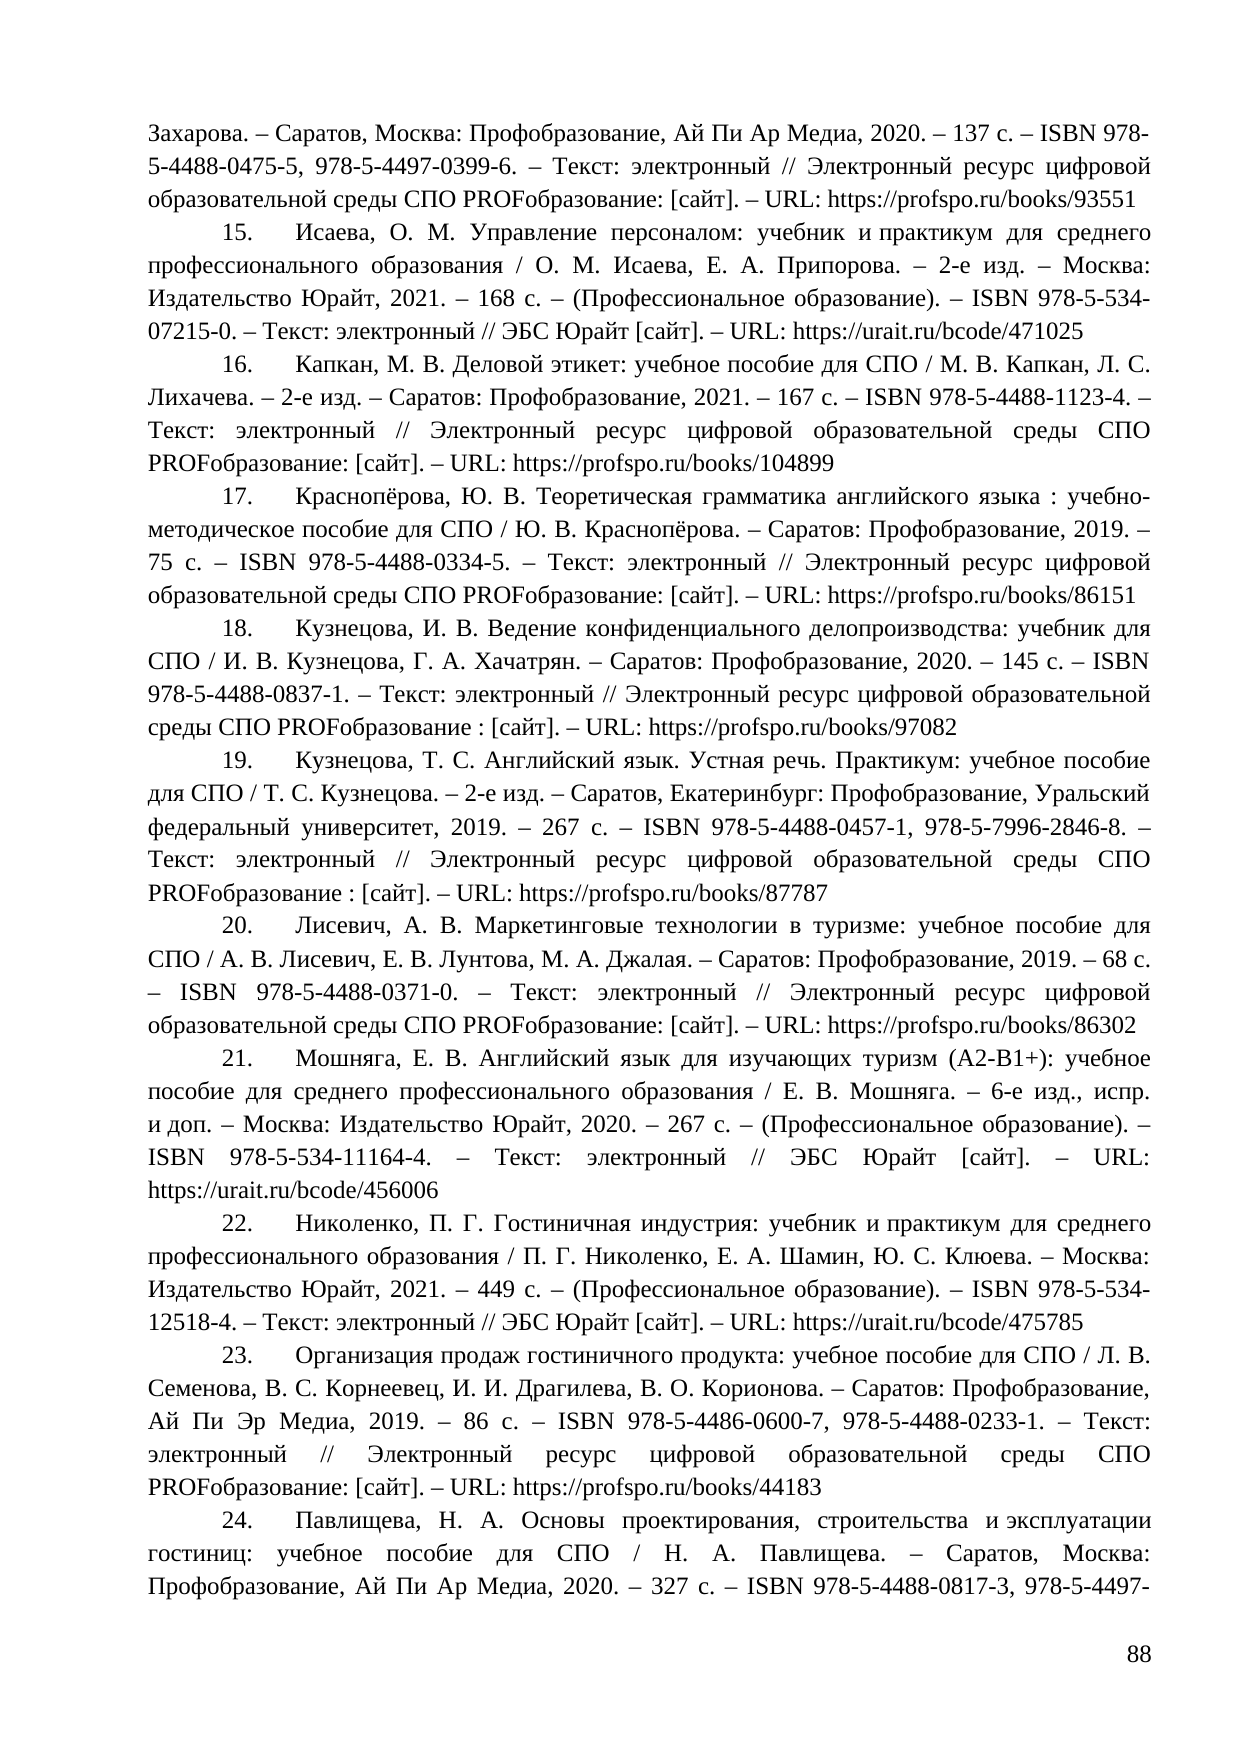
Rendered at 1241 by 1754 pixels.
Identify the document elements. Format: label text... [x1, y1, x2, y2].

list Организация продаж гостиничного продукта: учебное пособие для СПО / Л. В. Семенова, В. С. Корнеевец, И. И. Драгилева, В. О. Корионова. – Саратов: Профобразование, Ай Пи Эр Медиа, 2019. – 86 c. – ISBN 978-5-4486-0600-7, 978-5-4488-0233-1. – Текст: электронный // Электронный ресурс цифровой образовательной среды СПО PROFобразование: [сайт]. – URL: https://profspo.ru/books/44183 [148, 1340, 1152, 1501]
list Лисевич, А. В. Маркетинговые технологии в туризме: учебное пособие для СПО / А. В. Лисевич, Е. В. Лунтова, М. А. Джалая. – Саратов: Профобразование, 2019. – 68 c. – ISBN 978-5-4488-0371-0. – Текст: электронный // Электронный ресурс цифровой образовательной среды СПО PROFобразование: [сайт]. – URL: https://profspo.ru/books/86302 [148, 911, 1152, 1038]
list Кузнецова, И. В. Ведение конфиденциального делопроизводства: учебник для СПО / И. В. Кузнецова, Г. А. Хачатрян. – Саратов: Профобразование, 2020. – 145 c. – ISBN 978-5-4488-0837-1. – Текст: электронный // Электронный ресурс цифровой образовательной среды СПО PROFобразование : [сайт]. – URL: https://profspo.ru/books/97082 [148, 613, 1152, 741]
list Кузнецова, Т. С. Английский язык. Устная речь. Практикум: учебное пособие для СПО / Т. С. Кузнецова. – 2-е изд. – Саратов, Екатеринбург: Профобразование, Уральский федеральный университет, 2019. – 267 c. – ISBN 978-5-4488-0457-1, 978-5-7996-2846-8. – Текст: электронный // Электронный ресурс цифровой образовательной среды СПО PROFобразование : [сайт]. – URL: https://profspo.ru/books/87787 [148, 746, 1152, 906]
list Мошняга, Е. В. Английский язык для изучающих туризм (A2-B1+): учебное пособие для среднего профессионального образования / Е. В. Мошняга. – 6-е изд., испр. и доп. – Москва: Издательство Юрайт, 2020. – 267 с. – (Профессиональное образование). – ISBN 978-5-534-11164-4. – Текст: электронный // ЭБС Юрайт [сайт]. – URL: https://urait.ru/bcode/456006 [148, 1043, 1152, 1203]
list Капкан, М. В. Деловой этикет: учебное пособие для СПО / М. В. Капкан, Л. С. Лихачева. – 2-е изд. – Саратов: Профобразование, 2021. – 167 c. – ISBN 978-5-4488-1123-4. – Текст: электронный // Электронный ресурс цифровой образовательной среды СПО PROFобразование: [сайт]. – URL: https://profspo.ru/books/104899 [148, 349, 1152, 477]
list Краснопёрова, Ю. В. Теоретическая грамматика английского языка : учебно-методическое пособие для СПО / Ю. В. Краснопёрова. – Саратов: Профобразование, 2019. – 75 c. – ISBN 978-5-4488-0334-5. – Текст: электронный // Электронный ресурс цифровой образовательной среды СПО PROFобразование: [сайт]. – URL: https://profspo.ru/books/86151 [148, 481, 1152, 609]
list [148, 1505, 1152, 1600]
list Николенко, П. Г. Гостиничная индустрия: учебник и практикум для среднего профессионального образования / П. Г. Николенко, Е. А. Шамин, Ю. С. Клюева. – Москва: Издательство Юрайт, 2021. – 449 с. – (Профессиональное образование). – ISBN 978-5-534-12518-4. – Текст: электронный // ЭБС Юрайт [сайт]. – URL: https://urait.ru/bcode/475785 [148, 1208, 1152, 1336]
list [148, 118, 1152, 213]
list Исаева, О. М. Управление персоналом: учебник и практикум для среднего профессионального образования / О. М. Исаева, Е. А. Припорова. – 2-е изд. – Москва: Издательство Юрайт, 2021. – 168 с. – (Профессиональное образование). – ISBN 978-5-534-07215-0. – Текст: электронный // ЭБС Юрайт [сайт]. – URL: https://urait.ru/bcode/471025 [148, 217, 1152, 345]
